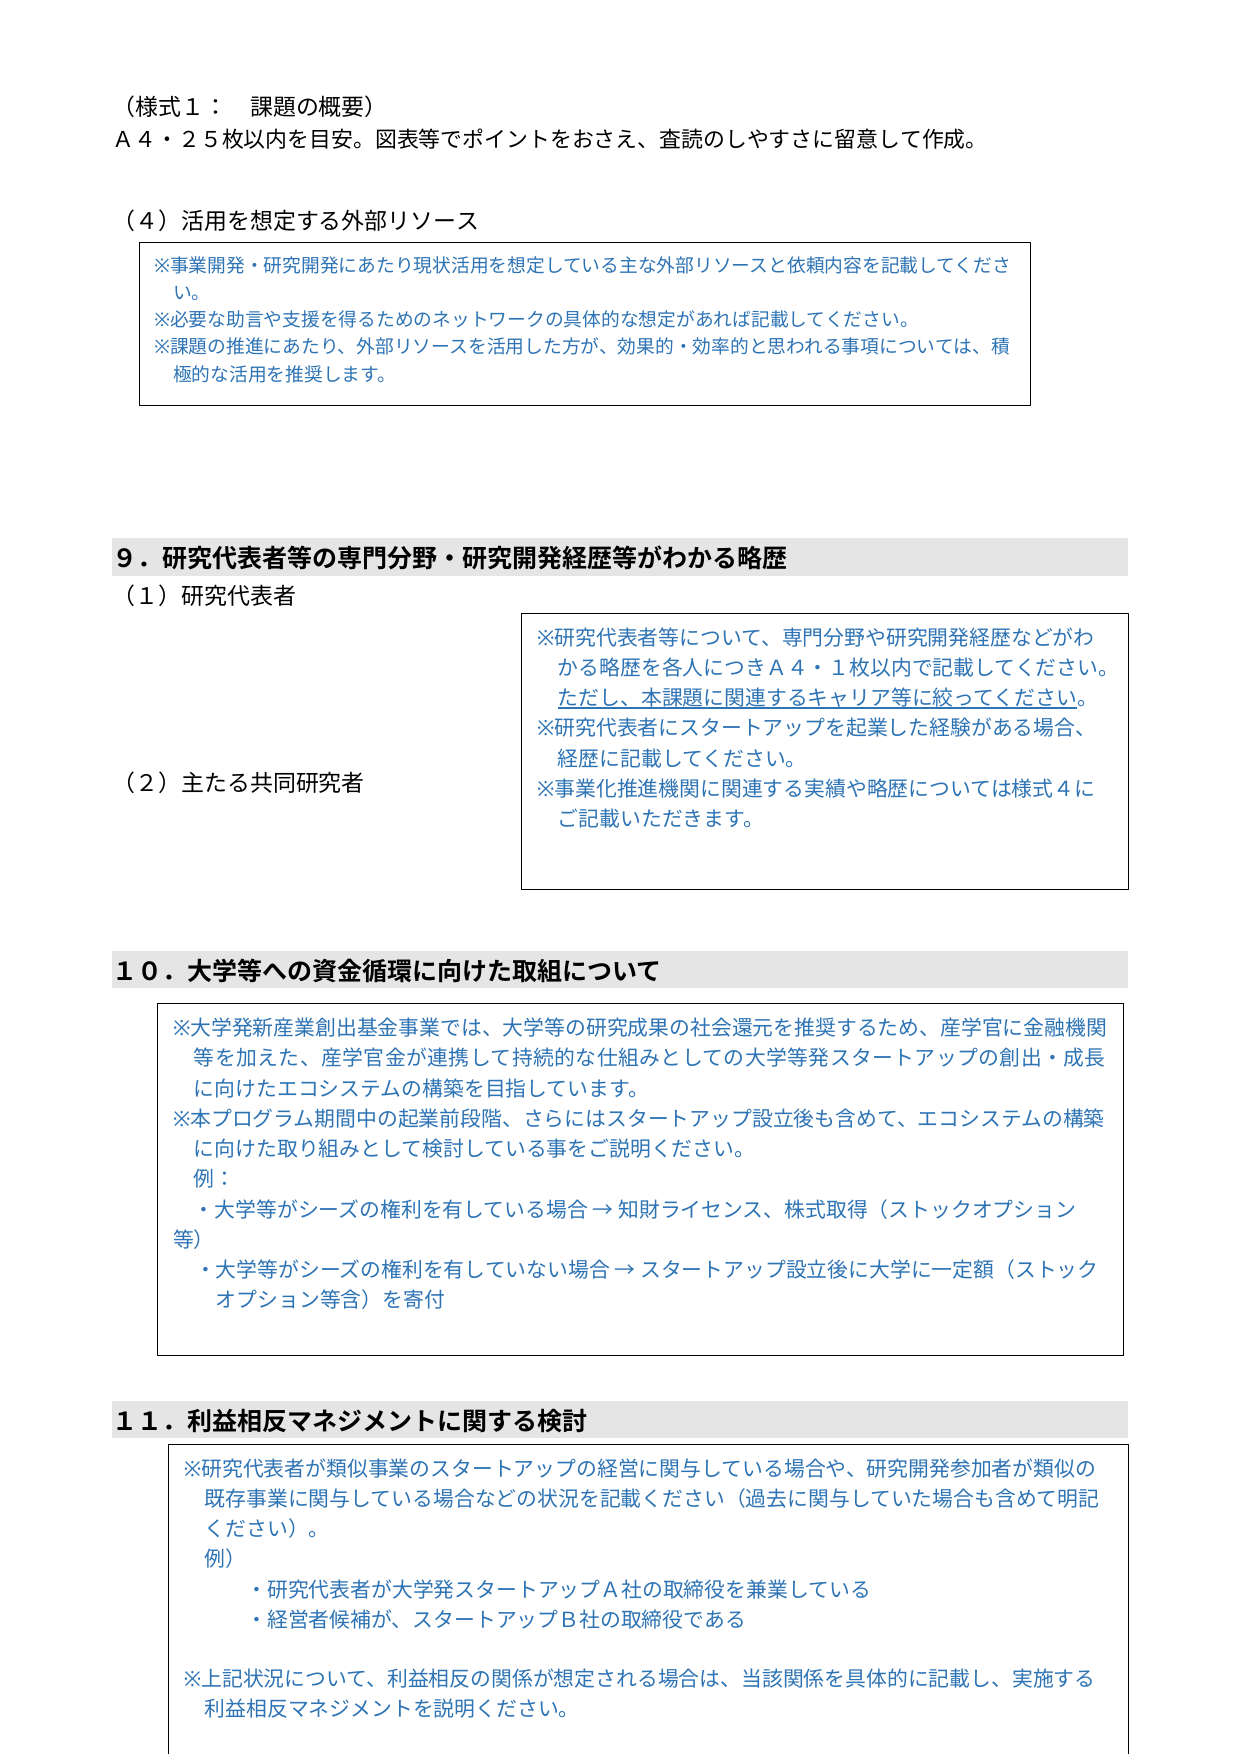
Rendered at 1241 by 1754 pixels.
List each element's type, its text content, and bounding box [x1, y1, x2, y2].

text （４）活用を想定する外部リソース [112, 201, 1128, 238]
text （２）主たる共同研究者 [112, 763, 521, 801]
text １１．利益相反マネジメントに関する検討 [112, 1401, 1128, 1438]
text ９．研究代表者等の専門分野・研究開発経歴等がわかる略歴 [112, 538, 1128, 576]
text １０．大学等への資金循環に向けた取組について [112, 951, 1128, 988]
text （１）研究代表者 [112, 576, 1128, 613]
